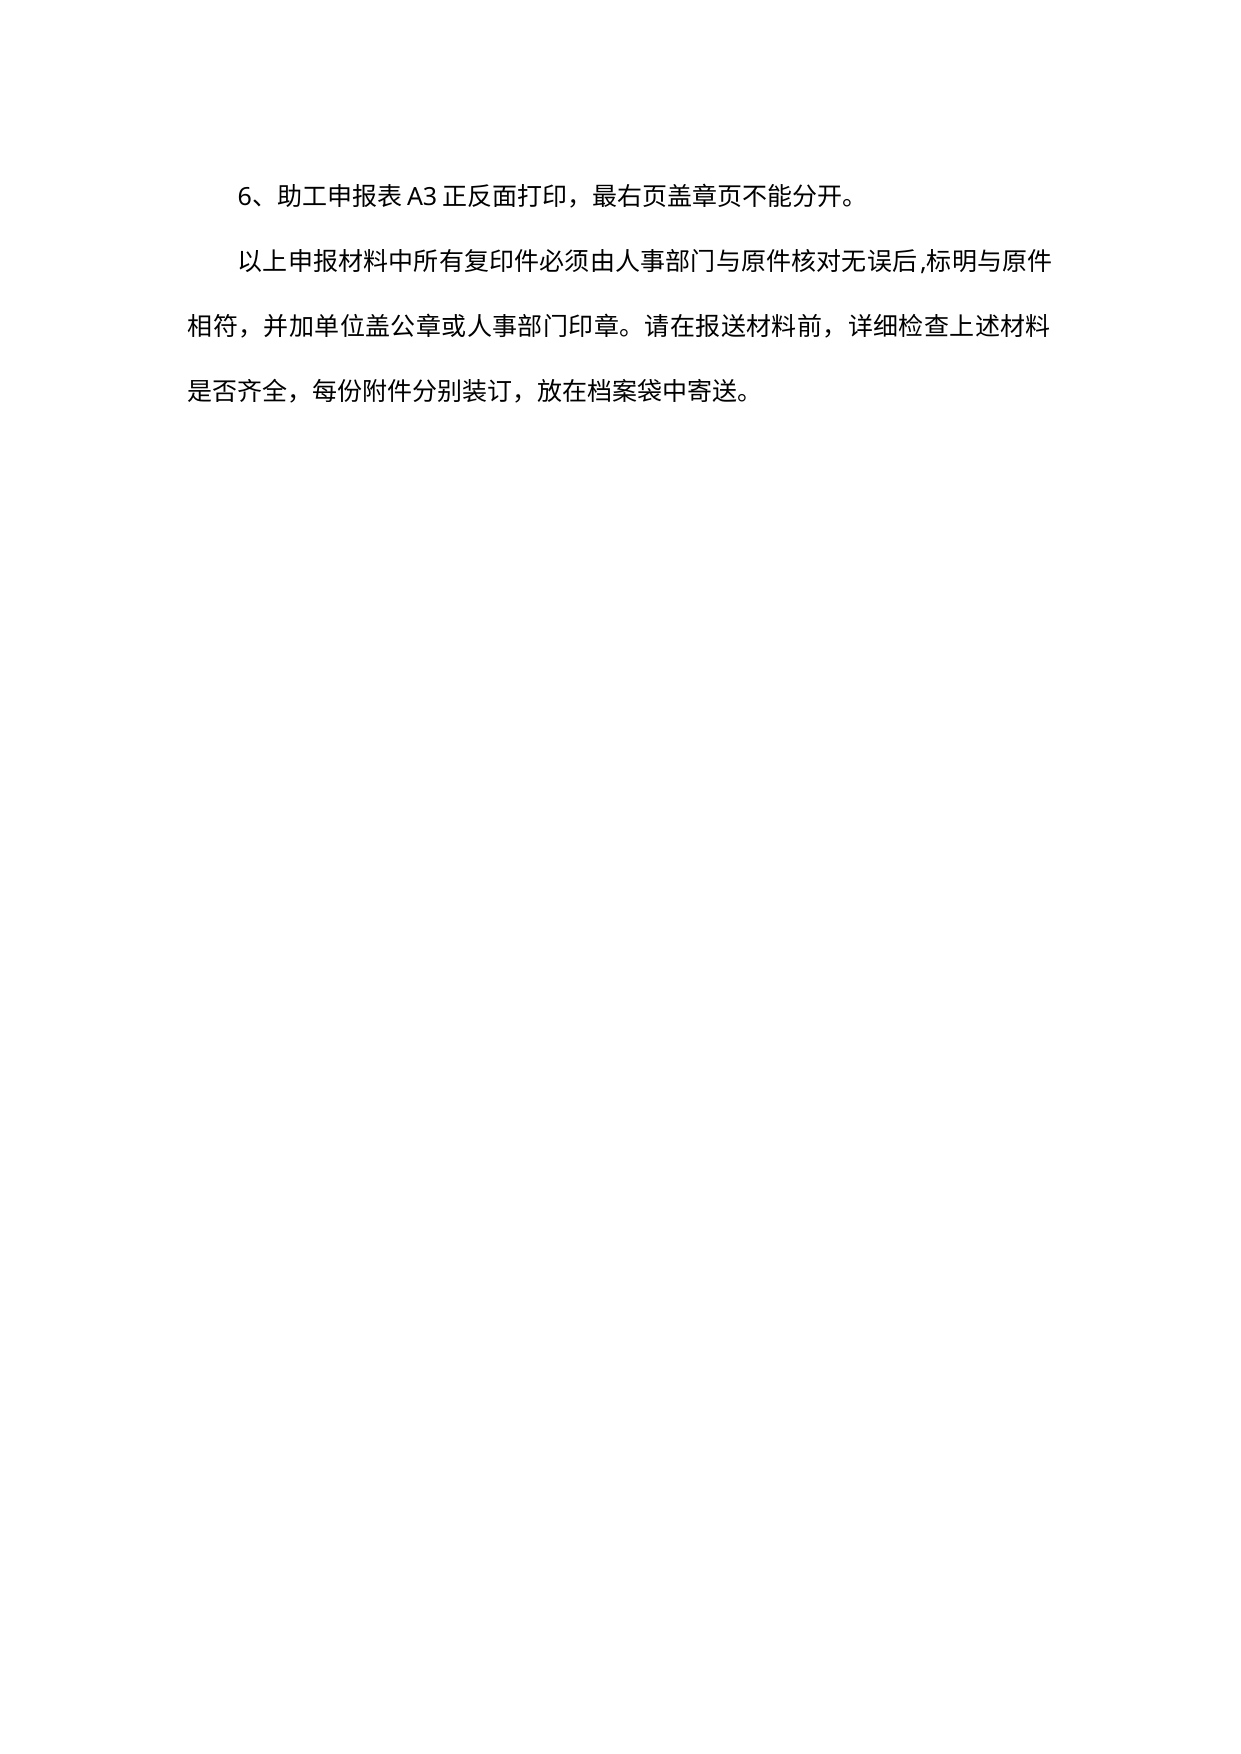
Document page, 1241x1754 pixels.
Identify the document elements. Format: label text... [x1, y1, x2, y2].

text 以上申报材料中所有复印件必须由人事部门与原件核对无误后,标明与原件相符，并加单位盖公章或人事部门印章。请在报送材料前，详细检查上述材料是否齐全，每份附件分别装订，放在档案袋中寄送。 [187, 227, 1053, 422]
text 6、助工申报表A3正反面打印，最右页盖章页不能分开。 [187, 162, 1053, 227]
